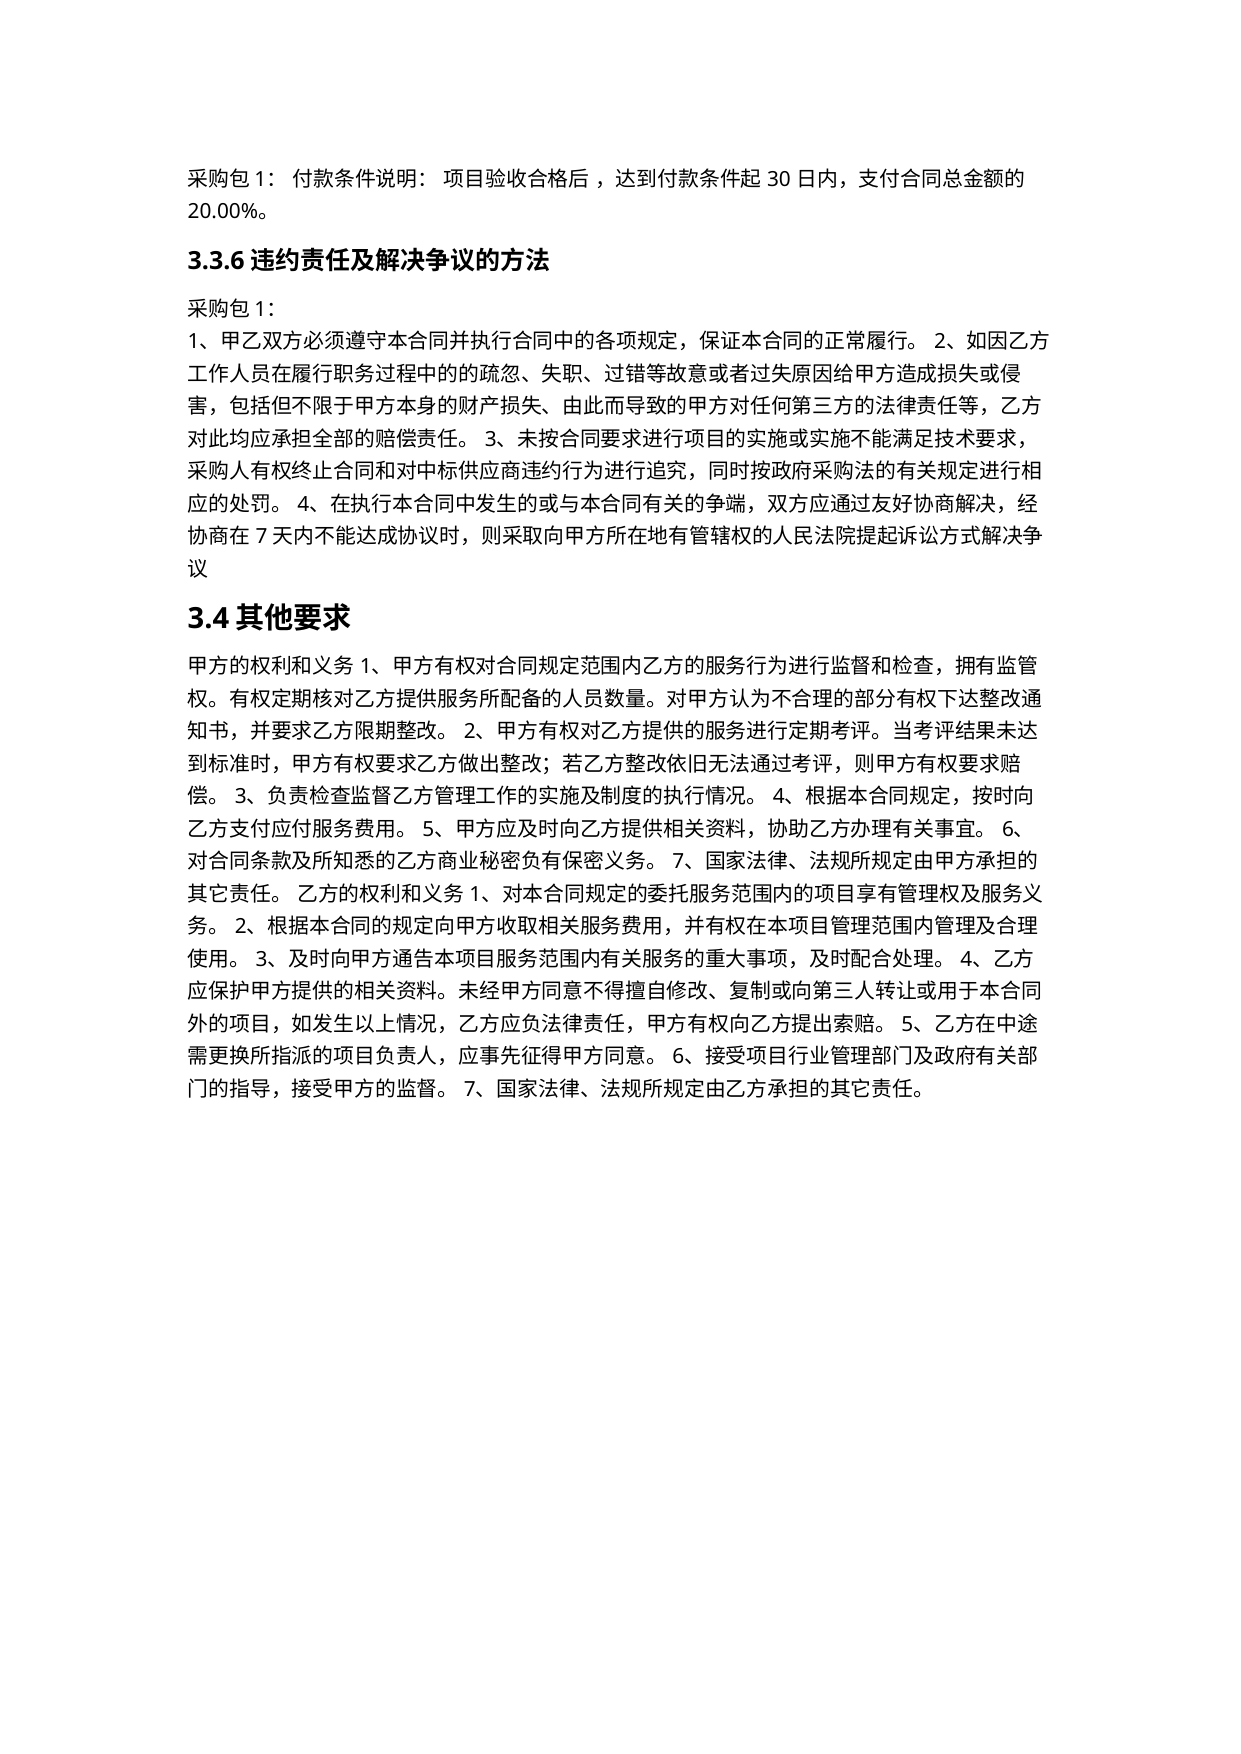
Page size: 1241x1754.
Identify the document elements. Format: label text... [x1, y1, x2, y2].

text 3.3.6违约责任及解决争议的方法 [187, 227, 1053, 292]
text 1、甲乙双方必须遵守本合同并执行合同中的各项规定，保证本合同的正常履行。 2、如因乙方工作人员在履行职务过程中的的疏忽、失职、过错等故意或者过失原因给甲方造成损失或侵害，包括但不限于甲方本身的财产损失、由此而导致的甲方对任何第三方的法律责任等，乙方对此均应承担全部的赔偿责任。 3、未按合同要求进行项目的实施或实施不能满足技术要求，采购人有权终止合同和对中标供应商违约行为进行追究，同时按政府采购法的有关规定进行相应的处罚。 4、在执行本合同中发生的或与本合同有关的争端，双方应通过友好协商解决，经协商在 7 天内不能达成协议时，则采取向甲方所在地有管辖权的人民法院提起诉讼方式解决争议 [187, 324, 1053, 584]
text 甲方的权利和义务 1、甲方有权对合同规定范围内乙方的服务行为进行监督和检查，拥有监管权。有权定期核对乙方提供服务所配备的人员数量。对甲方认为不合理的部分有权下达整改通知书，并要求乙方限期整改。 2、甲方有权对乙方提供的服务进行定期考评。当考评结果未达到标准时，甲方有权要求乙方做出整改；若乙方整改依旧无法通过考评，则甲方有权要求赔偿。 3、负责检查监督乙方管理工作的实施及制度的执行情况。 4、根据本合同规定，按时向乙方支付应付服务费用。 5、甲方应及时向乙方提供相关资料，协助乙方办理有关事宜。 6、对合同条款及所知悉的乙方商业秘密负有保密义务。 7、国家法律、法规所规定由甲方承担的其它责任。 乙方的权利和义务 1、对本合同规定的委托服务范围内的项目享有管理权及服务义务。 2、根据本合同的规定向甲方收取相关服务费用，并有权在本项目管理范围内管理及合理使用。 3、及时向甲方通告本项目服务范围内有关服务的重大事项，及时配合处理。 4、乙方应保护甲方提供的相关资料。未经甲方同意不得擅自修改、复制或向第三人转让或用于本合同外的项目，如发生以上情况，乙方应负法律责任，甲方有权向乙方提出索赔。 5、乙方在中途需更换所指派的项目负责人，应事先征得甲方同意。 6、接受项目行业管理部门及政府有关部门的指导，接受甲方的监督。 7、国家法律、法规所规定由乙方承担的其它责任。 [187, 649, 1053, 1104]
text 3.4其他要求 [187, 584, 1053, 649]
text 采购包1： [187, 292, 1053, 324]
text 采购包1： 付款条件说明： 项目验收合格后 ，达到付款条件起 30 日内，支付合同总金额的 20.00%。 [187, 162, 1053, 227]
